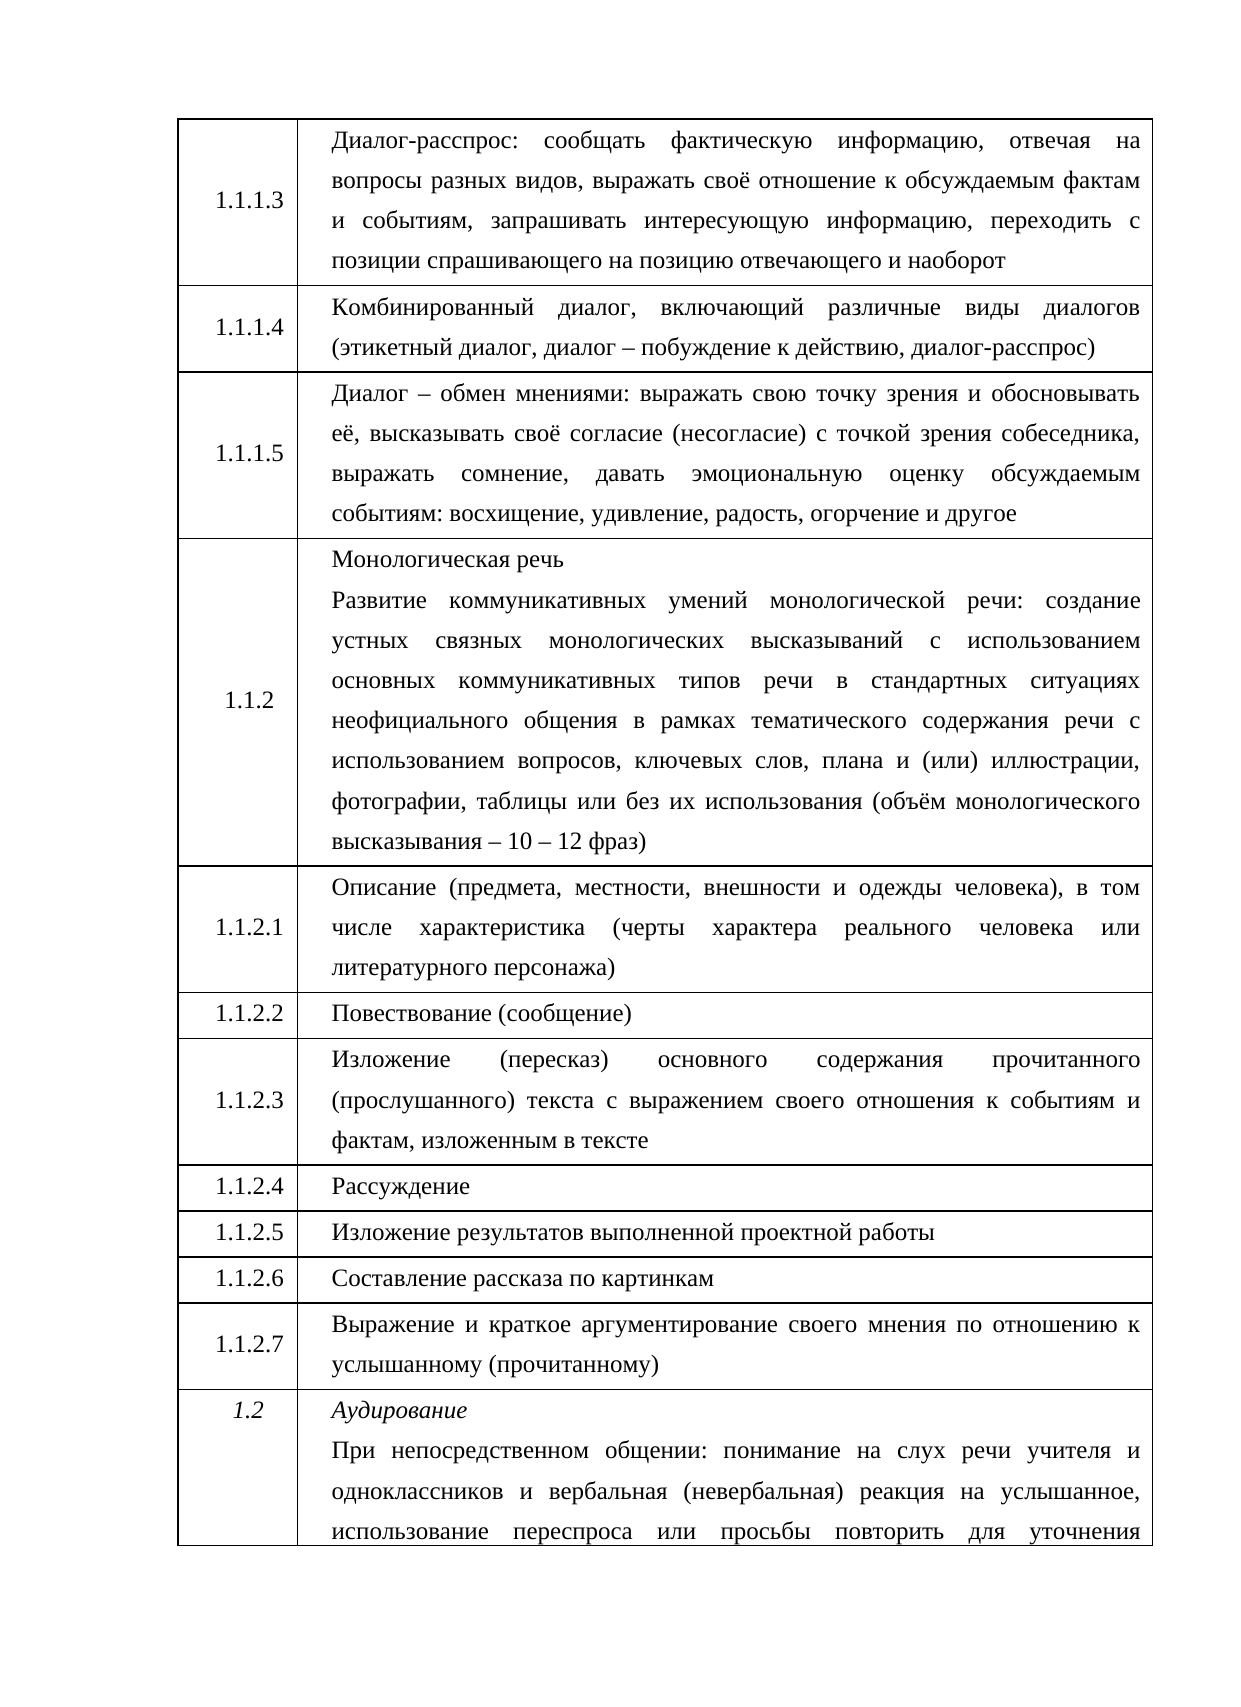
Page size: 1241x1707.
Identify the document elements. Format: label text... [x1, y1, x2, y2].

table_cell Рассуждение [298, 1166, 1152, 1210]
table_cell Выражение и краткое аргументирование своего мнения по отношению к услышанному (прочитанному) [298, 1304, 1152, 1388]
table_cell Изложение (пересказ) основного содержания прочитанного (прослушанного) текста с выражением своего отношения к событиям и фактам, изложенным в тексте [298, 1039, 1152, 1164]
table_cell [298, 1390, 1152, 1545]
table_cell Изложение результатов выполненной проектной работы [298, 1212, 1152, 1256]
table_cell Повествование (сообщение) [298, 993, 1152, 1038]
table_cell Составление рассказа по картинкам [298, 1258, 1152, 1302]
table_cell 1.1.2.7 [179, 1304, 297, 1388]
table_cell Комбинированный диалог, включающий различные виды диалогов (этикетный диалог, диалог – побуждение к действию, диалог-расспрос) [298, 286, 1152, 371]
table_cell Монологическая речь Развитие коммуникативных умений монологической речи: создание устных связных монологических высказываний с использованием основных коммуникативных типов речи в стандартных ситуациях неофициального общения в рамках тематического содержания речи с использованием вопросов, ключевых слов, плана и (или) иллюстрации, фотографии, таблицы или без их использования (объём монологического высказывания – 10 – 12 фраз) [298, 539, 1152, 865]
table_cell 1.1.1.5 [179, 373, 297, 538]
table_cell 1.1.2.5 [179, 1212, 297, 1256]
table_cell 1.1.1.4 [179, 286, 297, 371]
table_cell 1.1.2 [179, 539, 297, 865]
table_cell Диалог – обмен мнениями: выражать свою точку зрения и обосновывать её, высказывать своё согласие (несогласие) с точкой зрения собеседника, выражать сомнение, давать эмоциональную оценку обсуждаемым событиям: восхищение, удивление, радость, огорчение и другое [298, 373, 1152, 538]
table_cell 1.1.2.3 [179, 1039, 297, 1164]
table_cell 1.2 [179, 1390, 297, 1545]
table_cell Диалог-расспрос: сообщать фактическую информацию, отвечая на вопросы разных видов, выражать своё отношение к обсуждаемым фактам и событиям, запрашивать интересующую информацию, переходить с позиции спрашивающего на позицию отвечающего и наоборот [298, 120, 1152, 285]
table_cell 1.1.2.1 [179, 867, 297, 992]
table_cell 1.1.2.2 [179, 993, 297, 1038]
table_cell 1.1.2.6 [179, 1258, 297, 1302]
table_cell 1.1.1.3 [179, 120, 297, 285]
table_cell Описание (предмета, местности, внешности и одежды человека), в том числе характеристика (черты характера реального человека или литературного персонажа) [298, 867, 1152, 992]
table_cell 1.1.2.4 [179, 1166, 297, 1210]
